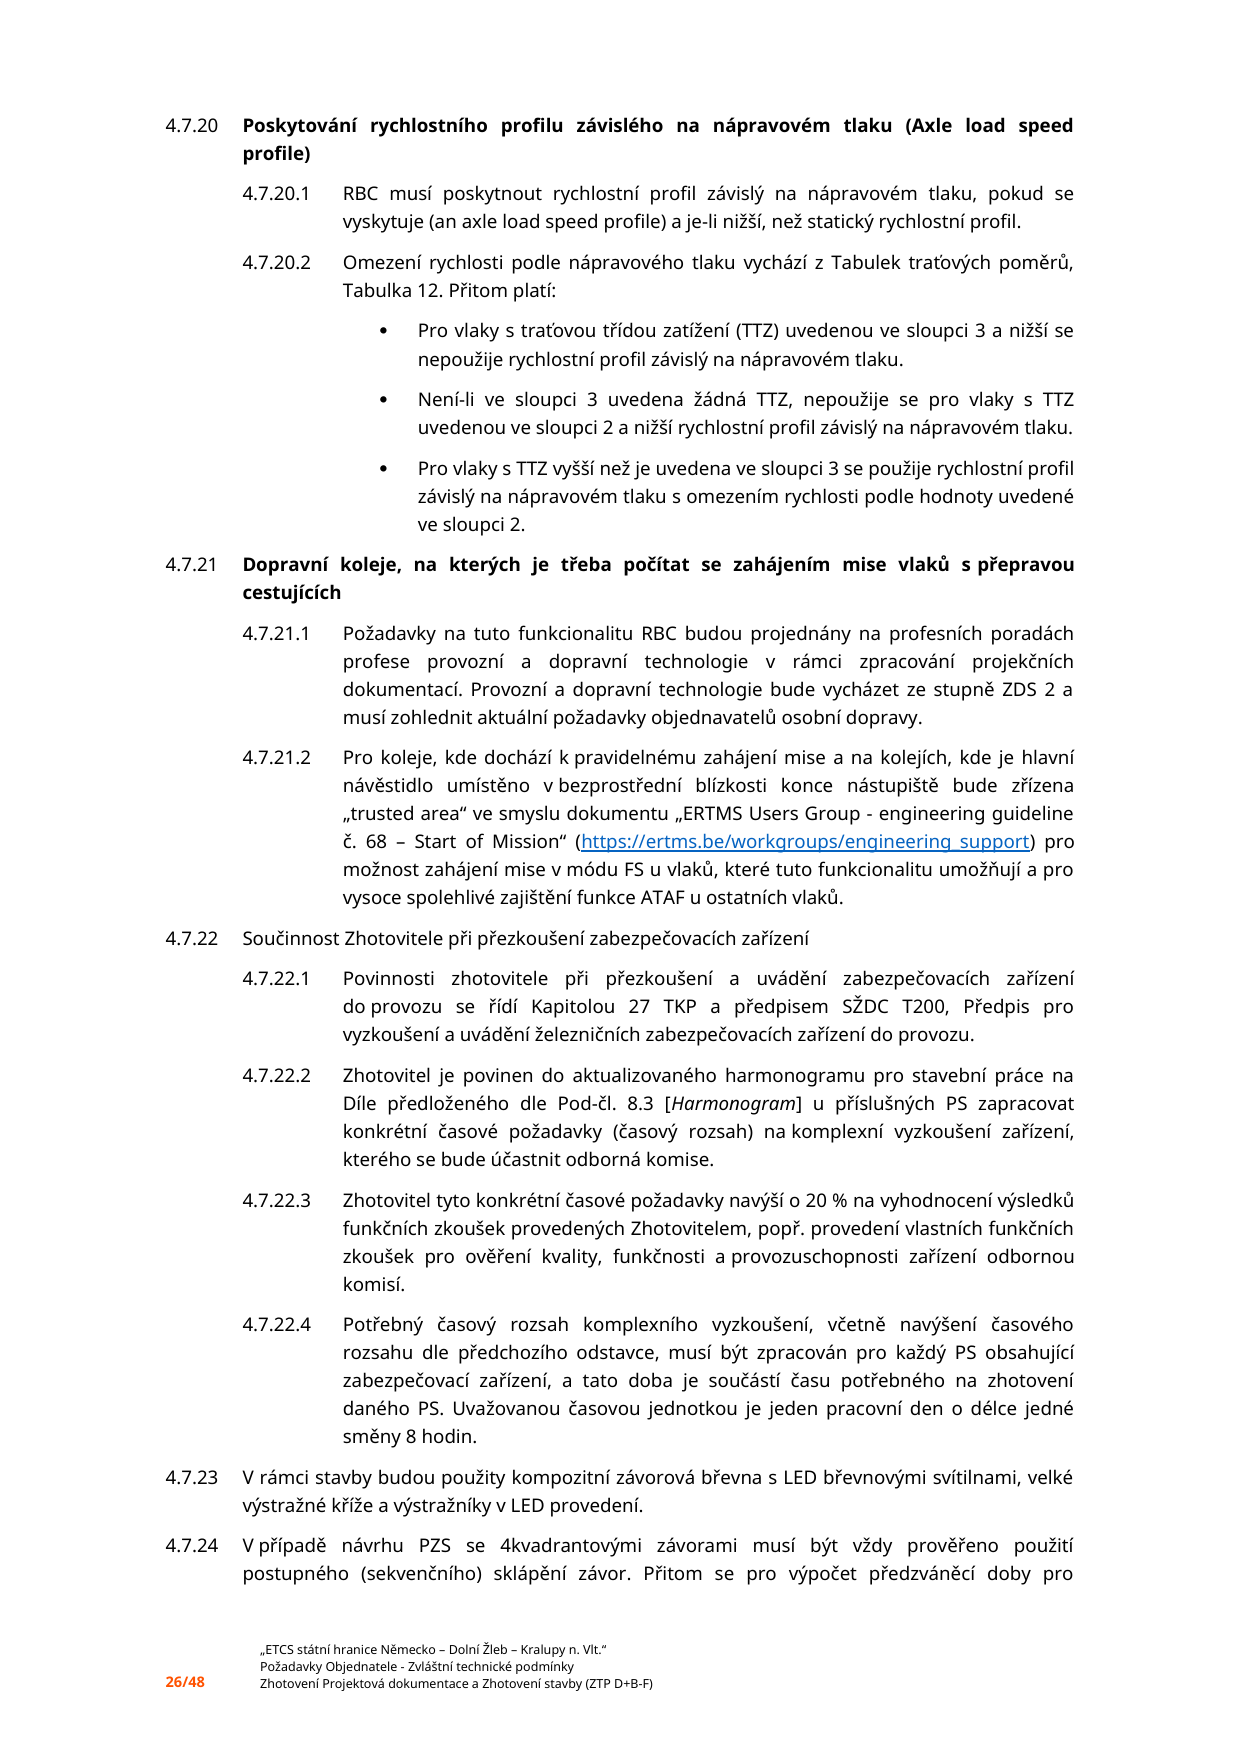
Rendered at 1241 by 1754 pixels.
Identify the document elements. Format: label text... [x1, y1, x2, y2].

text Požadavky na tuto funkcionalitu RBC budou projednány na profesních poradách profese provozní a dopravní technologie v rámci zpracování projekčních dokumentací. Provozní a dopravní technologie bude vycházet ze stupně ZDS 2 a musí zohlednit aktuální požadavky objednavatelů osobní dopravy. [242, 620, 1075, 729]
text Zhotovitel je povinen do aktualizovaného harmonogramu pro stavební práce na Díle předloženého dle Pod-čl. 8.3 [Harmonogram] u příslušných PS zapracovat konkrétní časové požadavky (časový rozsah) na komplexní vyzkoušení zařízení, kterého se bude účastnit odborná komise. [242, 1062, 1075, 1172]
list Není-li ve sloupci 3 uvedena žádná TTZ, nepoužije se pro vlaky s TTZ uvedenou ve sloupci 2 a nižší rychlostní profil závislý na nápravovém tlaku. [380, 386, 1075, 440]
text Zhotovitel tyto konkrétní časové požadavky navýší o 20 % na vyhodnocení výsledků funkčních zkoušek provedených Zhotovitelem, popř. provedení vlastních funkčních zkoušek pro ověření kvality, funkčnosti a provozuschopnosti zařízení odbornou komisí. [242, 1187, 1075, 1296]
text RBC musí poskytnout rychlostní profil závislý na nápravovém tlaku, pokud se vyskytuje (an axle load speed profile) a je-li nižší, než statický rychlostní profil. [242, 181, 1075, 234]
text Dopravní koleje, na kterých je třeba počítat se zahájením mise vlaků s přepravou cestujících [165, 551, 1075, 605]
text Součinnost Zhotovitele při přezkoušení zabezpečovacích zařízení [165, 925, 1075, 951]
text V rámci stavby budou použity kompozitní závorová břevna s LED břevnovými svítilnami, velké výstražné kříže a výstražníky v LED provedení. [165, 1464, 1075, 1518]
text Omezení rychlosti podle nápravového tlaku vychází z Tabulek traťových poměrů, Tabulka 12. Přitom platí: [242, 249, 1075, 303]
list Pro vlaky s traťovou třídou zatížení (TTZ) uvedenou ve sloupci 3 a nižší se nepoužije rychlostní profil závislý na nápravovém tlaku. [380, 318, 1075, 371]
text Povinnosti zhotovitele při přezkoušení a uvádění zabezpečovacích zařízení do provozu se řídí Kapitolou 27 TKP a předpisem SŽDC T200, Předpis pro vyzkoušení a uvádění železničních zabezpečovacích zařízení do provozu. [242, 966, 1075, 1047]
text Pro koleje, kde dochází k pravidelnému zahájení mise a na kolejích, kde je hlavní návěstidlo umístěno v bezprostřední blízkosti konce nástupiště bude zřízena „trusted area“ ve smyslu dokumentu „ERTMS Users Group - engineering guideline č. 68 – Start of Mission“ (https://ertms.be/workgroups/engineering_support) pro možnost zahájení mise v módu FS u vlaků, které tuto funkcionalitu umožňují a pro vysoce spolehlivé zajištění funkce ATAF u ostatních vlaků. [242, 744, 1075, 910]
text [165, 1533, 1075, 1586]
list Pro vlaky s TTZ vyšší než je uvedena ve sloupci 3 se použije rychlostní profil závislý na nápravovém tlaku s omezením rychlosti podle hodnoty uvedené ve sloupci 2. [380, 455, 1075, 536]
text Poskytování rychlostního profilu závislého na nápravovém tlaku (Axle load speed profile) [165, 112, 1075, 166]
text Potřebný časový rozsah komplexního vyzkoušení, včetně navýšení časového rozsahu dle předchozího odstavce, musí být zpracován pro každý PS obsahující zabezpečovací zařízení, a tato doba je součástí času potřebného na zhotovení daného PS. Uvažovanou časovou jednotkou je jeden pracovní den o délce jedné směny 8 hodin. [242, 1311, 1075, 1449]
